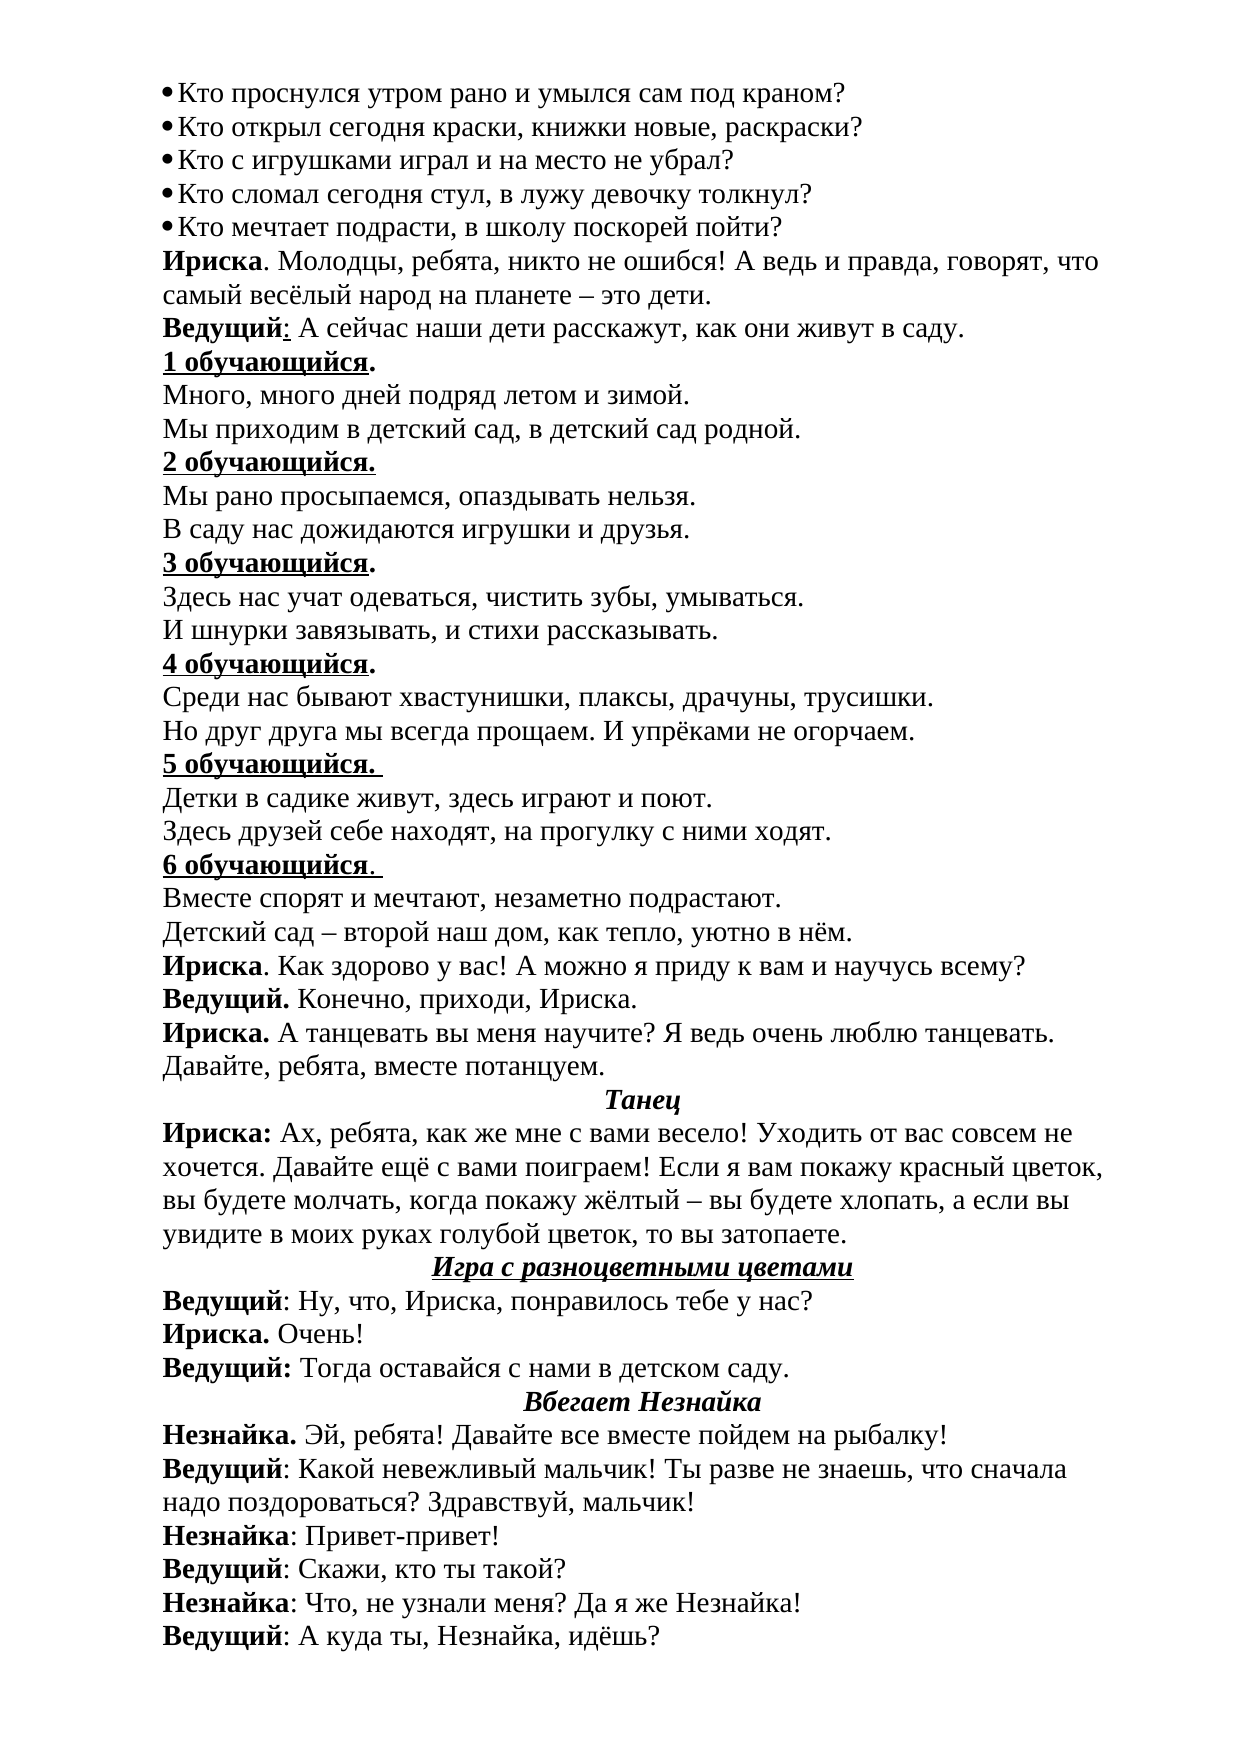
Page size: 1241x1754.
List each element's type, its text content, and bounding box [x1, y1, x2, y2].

text Много, много дней подряд летом и зимой. [162, 377, 1122, 411]
text Ириска: Ах, ребята, как же мне с вами весело! Уходить от вас совсем не хочется. Давайте ещё с вами поиграем! Если я вам покажу красный цветок, вы будете молчать, когда покажу жёлтый – вы будете хлопать, а если вы увидите в моих руках голубой цветок, то вы затопаете. [162, 1115, 1122, 1249]
text Ведущий: Какой невежливый мальчик! Ты разве не знаешь, что сначала надо поздороваться? Здравствуй, мальчик! [162, 1451, 1122, 1518]
text Незнайка: Что, не узнали меня? Да я же Незнайка! [162, 1585, 1122, 1618]
text Ириска. Молодцы, ребята, никто не ошибся! А ведь и правда, говорят, что самый весёлый народ на планете – это дети. [162, 243, 1122, 310]
text Ведущий: Ну, что, Ириска, понравилось тебе у нас? [162, 1283, 1122, 1317]
text Но друг друга мы всегда прощаем. И упрёками не огорчаем. [162, 713, 1122, 746]
list Кто мечтает подрасти, в школу поскорей пойти? [162, 209, 1122, 243]
text Ведущий: Тогда оставайся с нами в детском саду. [162, 1350, 1122, 1384]
text Танец [162, 1082, 1122, 1115]
text 6 обучающийся. [162, 847, 1122, 881]
text 1 обучающийся. [162, 344, 1122, 377]
text Игра с разноцветными цветами [162, 1249, 1122, 1283]
text Ведущий: А сейчас наши дети расскажут, как они живут в саду. [162, 310, 1122, 344]
list Кто с игрушками играл и на место не убрал? [162, 142, 1122, 176]
text Здесь друзей себе находят, на прогулку с ними ходят. [162, 813, 1122, 847]
list Кто открыл сегодня краски, книжки новые, раскраски? [162, 109, 1122, 142]
text Незнайка: Привет-привет! [162, 1518, 1122, 1551]
text Среди нас бывают хвастунишки, плаксы, драчуны, трусишки. [162, 679, 1122, 713]
text И шнурки завязывать, и стихи рассказывать. [162, 612, 1122, 646]
list Кто сломал сегодня стул, в лужу девочку толкнул? [162, 176, 1122, 209]
text Детский сад – второй наш дом, как тепло, уютно в нём. [162, 914, 1122, 948]
list Кто проснулся утром рано и умылся сам под краном? [162, 75, 1122, 109]
text Ведущий. Конечно, приходи, Ириска. [162, 981, 1122, 1015]
text Здесь нас учат одеваться, чистить зубы, умываться. [162, 579, 1122, 612]
text Вбегает Незнайка [162, 1384, 1122, 1417]
text Ведущий: Скажи, кто ты такой? [162, 1551, 1122, 1585]
text Мы приходим в детский сад, в детский сад родной. [162, 411, 1122, 444]
text В саду нас дожидаются игрушки и друзья. [162, 512, 1122, 545]
text Ириска. Как здорово у вас! А можно я приду к вам и научусь всему? [162, 948, 1122, 981]
text Вместе спорят и мечтают, незаметно подрастают. [162, 881, 1122, 914]
text 5 обучающийся. [162, 746, 1122, 780]
text 2 обучающийся. [162, 444, 1122, 478]
text Ириска. Очень! [162, 1317, 1122, 1350]
text 3 обучающийся. [162, 545, 1122, 579]
text Мы рано просыпаемся, опаздывать нельзя. [162, 478, 1122, 512]
text Ириска. А танцевать вы меня научите? Я ведь очень люблю танцевать. Давайте, ребята, вместе потанцуем. [162, 1015, 1122, 1082]
text Ведущий: А куда ты, Незнайка, идёшь? [162, 1618, 1122, 1652]
text 4 обучающийся. [162, 646, 1122, 679]
text Детки в садике живут, здесь играют и поют. [162, 780, 1122, 813]
text Незнайка. Эй, ребята! Давайте все вместе пойдем на рыбалку! [162, 1417, 1122, 1451]
